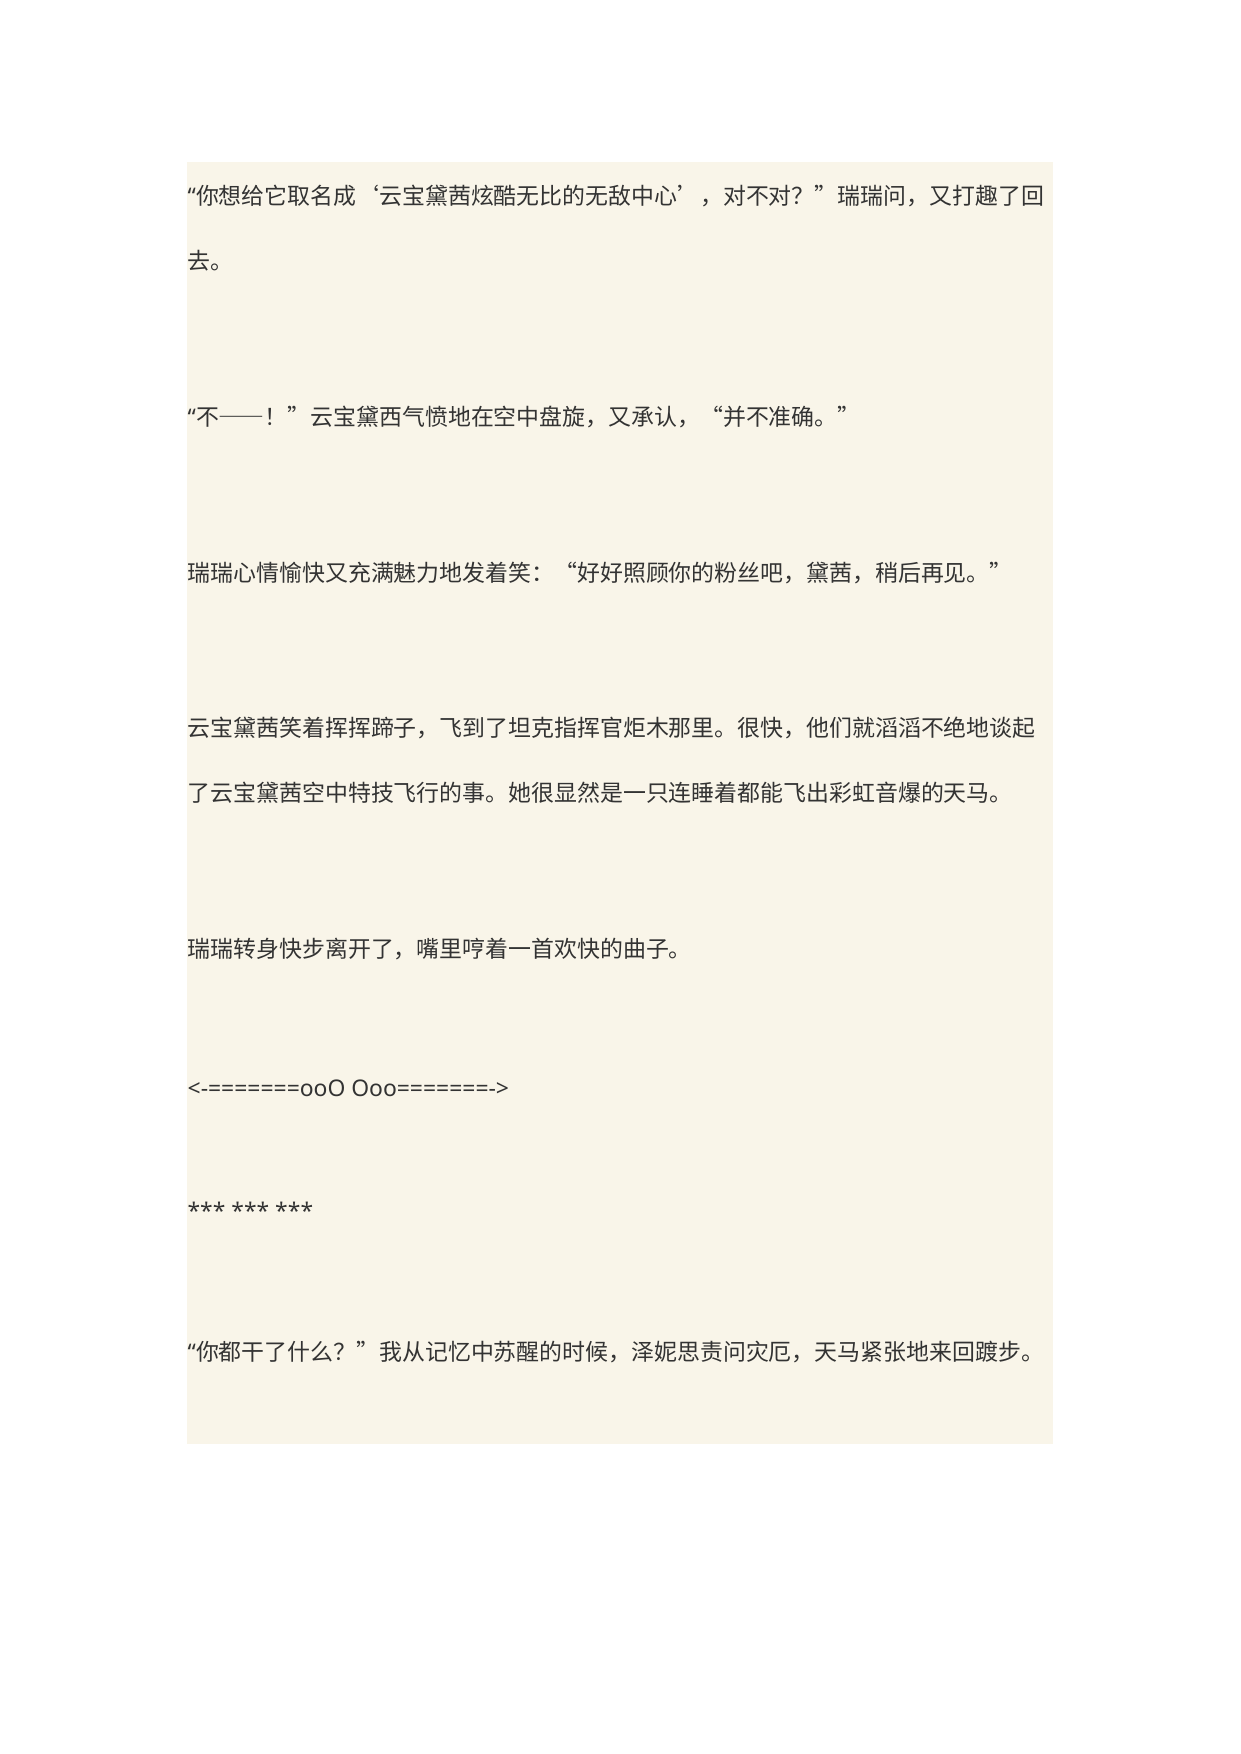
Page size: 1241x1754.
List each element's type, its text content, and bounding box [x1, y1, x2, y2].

text 瑞瑞转身快步离开了，嘴里哼着一首欢快的曲子。 [187, 915, 1053, 980]
text “你都干了什么？”我从记忆中苏醒的时候，泽妮思责问灾厄，天马紧张地来回踱步。 [187, 1318, 1053, 1383]
text 云宝黛茜笑着挥挥蹄子，飞到了坦克指挥官炬木那里。很快，他们就滔滔不绝地谈起了云宝黛茜空中特技飞行的事。她很显然是一只连睡着都能飞出彩虹音爆的天马。 [187, 694, 1053, 824]
text “你想给它取名成‘云宝黛茜炫酷无比的无敌中心’，对不对？”瑞瑞问，又打趣了回去。 [187, 162, 1053, 292]
text 瑞瑞心情愉快又充满魅力地发着笑：“好好照顾你的粉丝吧，黛茜，稍后再见。” [187, 539, 1053, 604]
text *** *** *** [187, 1194, 1053, 1227]
text <-=======ooO Ooo=======-> [187, 1071, 1053, 1104]
text “不——！”云宝黛西气愤地在空中盘旋，又承认，“并不准确。” [187, 383, 1053, 448]
